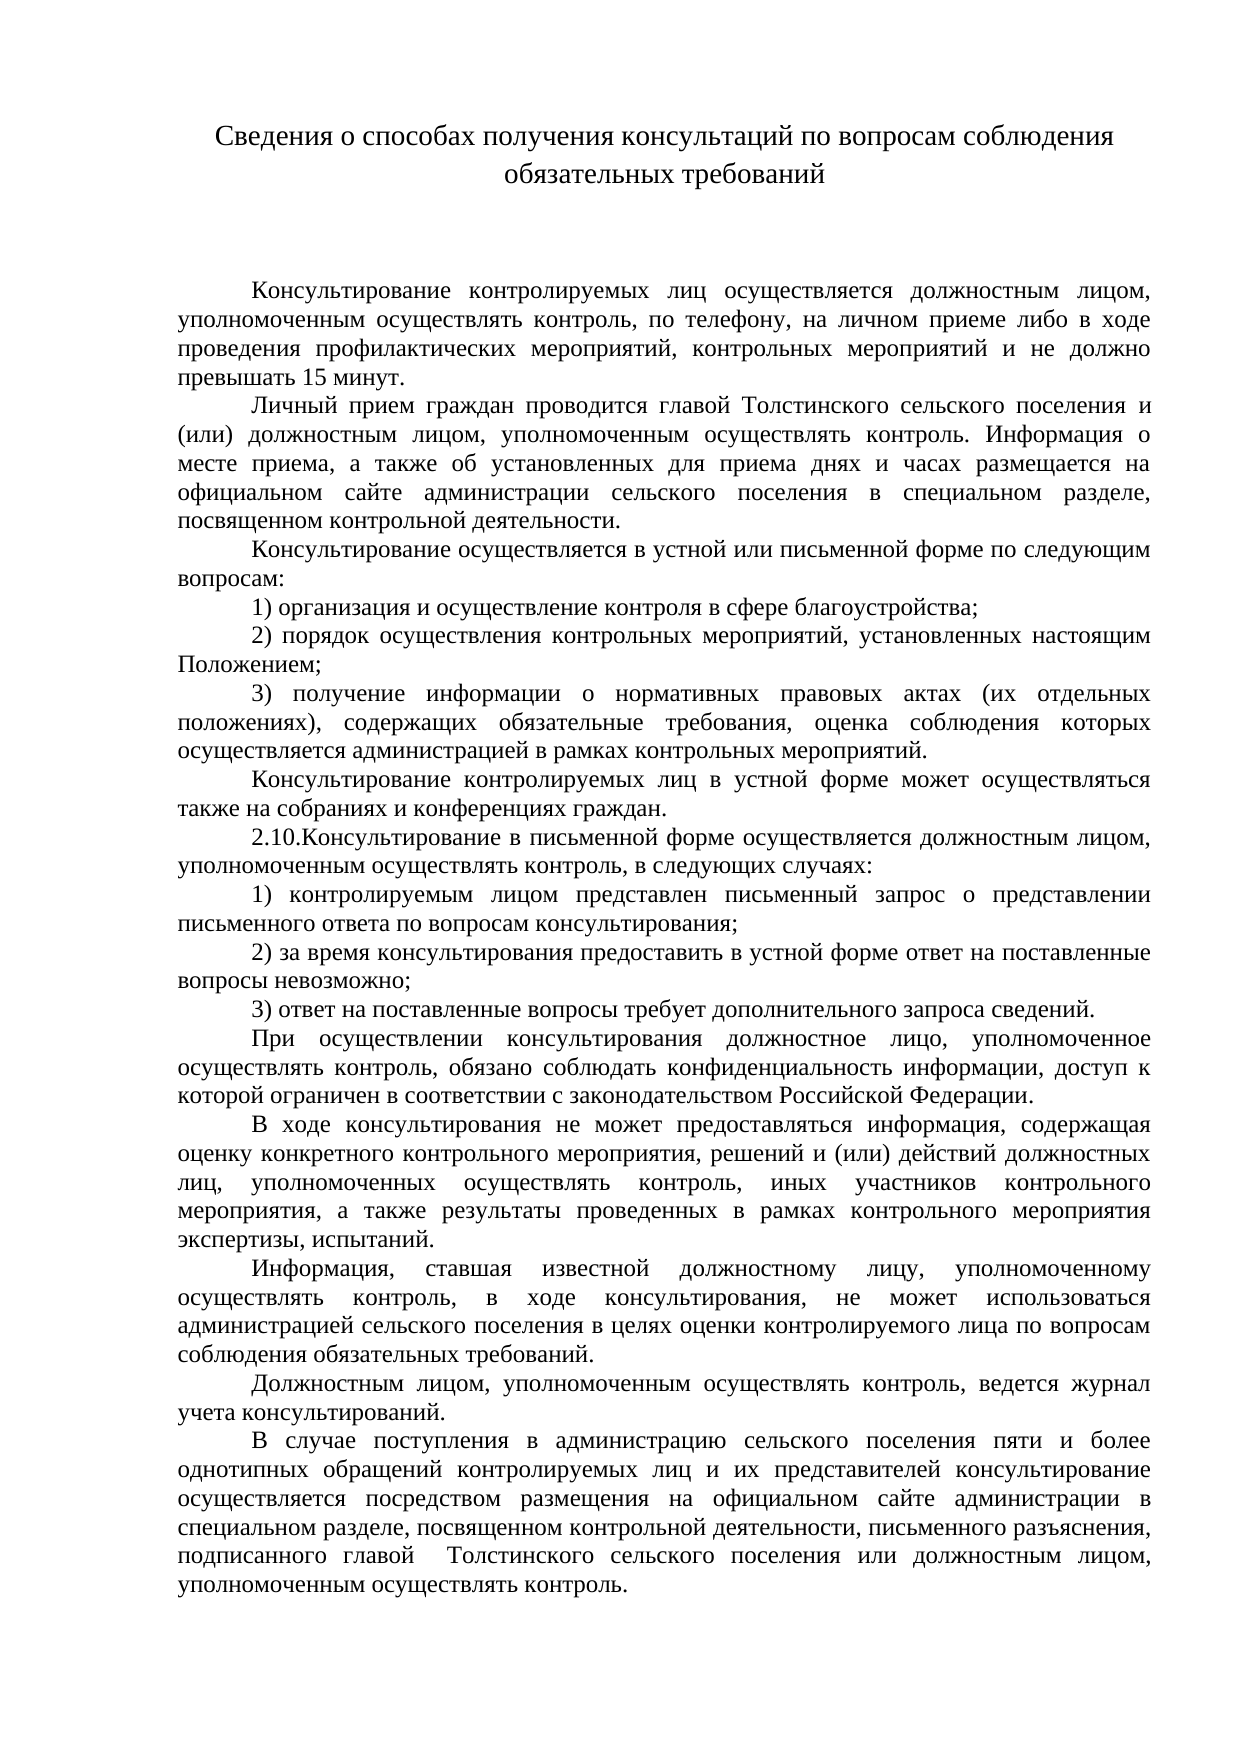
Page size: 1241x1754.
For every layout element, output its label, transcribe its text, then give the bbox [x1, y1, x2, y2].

text Информация, ставшая известной должностному лицу, уполномоченному осуществлять контроль, в ходе консультирования, не может использоваться администрацией сельского поселения в целях оценки контролируемого лица по вопросам соблюдения обязательных требований. [177, 1253, 1152, 1368]
text В случае поступления в администрацию сельского поселения пяти и более однотипных обращений контролируемых лиц и их представителей консультирование осуществляется посредством размещения на официальном сайте администрации в специальном разделе, посвященном контрольной деятельности, письменного разъяснения, подписанного главой Толстинского сельского поселения или должностным лицом, уполномоченным осуществлять контроль. [177, 1425, 1152, 1598]
text 3) ответ на поставленные вопросы требует дополнительного запроса сведений. [177, 994, 1152, 1023]
text Консультирование осуществляется в устной или письменной форме по следующим вопросам: [177, 534, 1152, 592]
text 1) контролируемым лицом представлен письменный запрос о представлении письменного ответа по вопросам консультирования; [177, 879, 1152, 937]
text Консультирование контролируемых лиц осуществляется должностным лицом, уполномоченным осуществлять контроль, по телефону, на личном приеме либо в ходе проведения профилактических мероприятий, контрольных мероприятий и не должно превышать 15 минут. [177, 275, 1152, 390]
text Должностным лицом, уполномоченным осуществлять контроль, ведется журнал учета консультирований. [177, 1368, 1152, 1425]
text 2) за время консультирования предоставить в устной форме ответ на поставленные вопросы невозможно; [177, 937, 1152, 994]
text 2.10.Консультирование в письменной форме осуществляется должностным лицом, уполномоченным осуществлять контроль, в следующих случаях: [177, 822, 1152, 879]
text При осуществлении консультирования должностное лицо, уполномоченное осуществлять контроль, обязано соблюдать конфиденциальность информации, доступ к которой ограничен в соответствии с законодательством Российской Федерации. [177, 1023, 1152, 1109]
text 3) получение информации о нормативных правовых актах (их отдельных положениях), содержащих обязательные требования, оценка соблюдения которых осуществляется администрацией в рамках контрольных мероприятий. [177, 678, 1152, 764]
text Сведения о способах получения консультаций по вопросам соблюдения обязательных требований [177, 118, 1152, 190]
text Личный прием граждан проводится главой Толстинского сельского поселения и (или) должностным лицом, уполномоченным осуществлять контроль. Информация о месте приема, а также об установленных для приема днях и часах размещается на официальном сайте администрации сельского поселения в специальном разделе, посвященном контрольной деятельности. [177, 390, 1152, 534]
text В ходе консультирования не может предоставляться информация, содержащая оценку конкретного контрольного мероприятия, решений и (или) действий должностных лиц, уполномоченных осуществлять контроль, иных участников контрольного мероприятия, а также результаты проведенных в рамках контрольного мероприятия экспертизы, испытаний. [177, 1109, 1152, 1253]
text 2) порядок осуществления контрольных мероприятий, установленных настоящим Положением; [177, 620, 1152, 678]
text Консультирование контролируемых лиц в устной форме может осуществляться также на собраниях и конференциях граждан. [177, 764, 1152, 822]
text 1) организация и осуществление контроля в сфере благоустройства; [177, 592, 1152, 620]
